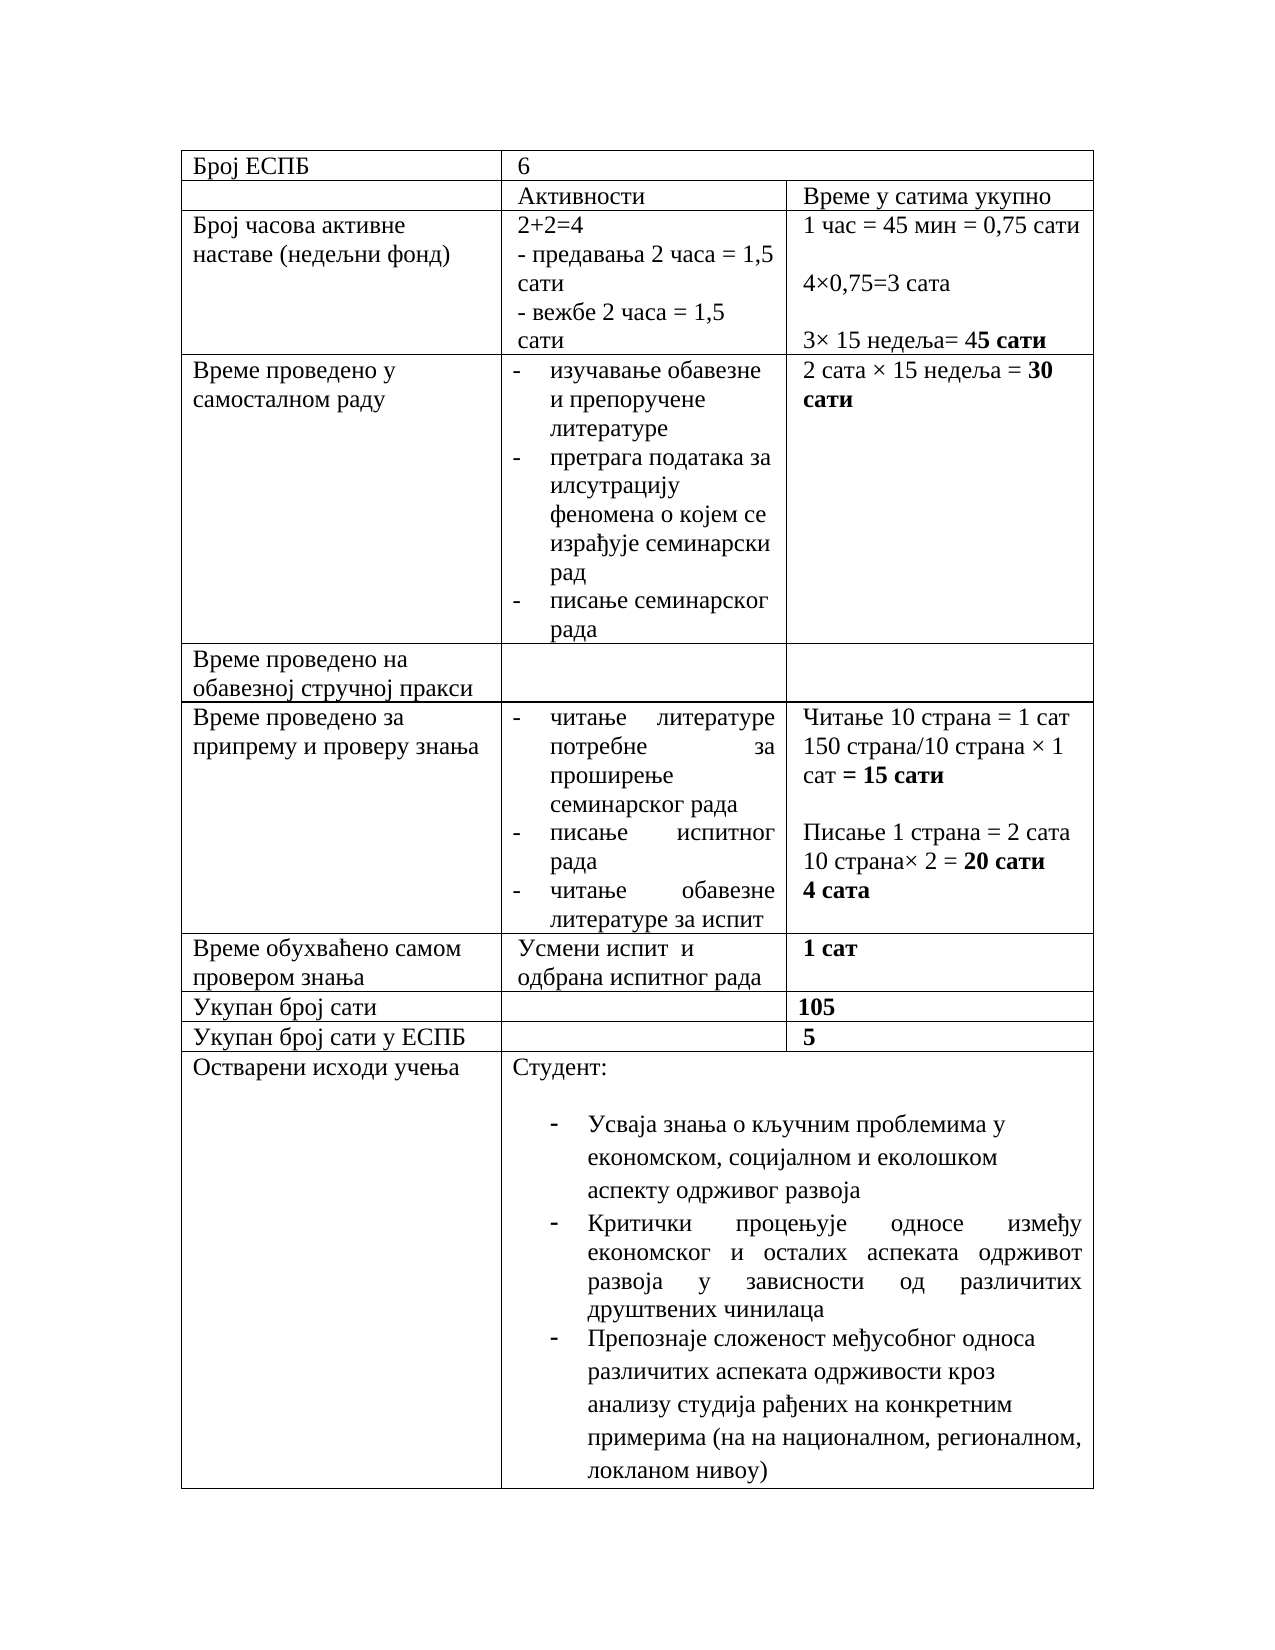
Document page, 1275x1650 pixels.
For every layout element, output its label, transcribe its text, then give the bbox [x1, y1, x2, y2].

table_cell [502, 1022, 786, 1051]
table_cell Време проведено у самосталном раду [182, 355, 501, 643]
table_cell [182, 1052, 501, 1488]
table_cell 105 [787, 992, 1093, 1021]
table_cell Време проведено за припрему и проверу знања [182, 703, 501, 932]
table_cell [182, 181, 501, 209]
table_cell [502, 992, 786, 1021]
table_cell Време обухваћено самом провером знања [182, 934, 501, 991]
table_cell [787, 644, 1093, 701]
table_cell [502, 1052, 1093, 1488]
table_cell Усмени испит и одбрана испитног рада [502, 934, 786, 991]
table_cell 2 сата × 15 недеља = 30 сати [787, 355, 1093, 643]
table_cell Време проведено на обавезној стручној пракси [182, 644, 501, 701]
table_cell Укупан број сати у ЕСПБ [182, 1022, 501, 1051]
table_cell 1 сат [787, 934, 1093, 991]
table_cell Број часова активне наставе (недељни фонд) [182, 211, 501, 354]
table_cell 6 [502, 151, 1093, 180]
table_cell 2+2=4 - предавања 2 часа = 1,5 сати - вежбе 2 часа = 1,5 сати [502, 211, 786, 354]
table_cell Број ЕСПБ [182, 151, 501, 180]
table_cell [502, 644, 786, 701]
table_cell Време у сатима укупно [787, 181, 1093, 209]
table_cell изучавање обавезне и препоручене литературе претрага података за илсутрацију феномена о којем се израђује семинарски рад писање семинарског рада [502, 355, 786, 643]
table_cell Укупан број сати [182, 992, 501, 1021]
table_cell 5 [787, 1022, 1093, 1051]
table_cell Активности [502, 181, 786, 209]
table_cell 1 час = 45 мин = 0,75 сати 4×0,75=3 сата 3× 15 недеља= 45 сати [787, 211, 1093, 354]
table_cell читање литературе потребне за проширење семинарског рада писање испитног рада читање обавезне литературе за испит [502, 703, 786, 932]
table_cell Читање 10 страна = 1 сат 150 страна/10 страна × 1 сат = 15 сати Писање 1 страна = 2 сата 10 страна× 2 = 20 сати 4 сата [787, 703, 1093, 932]
